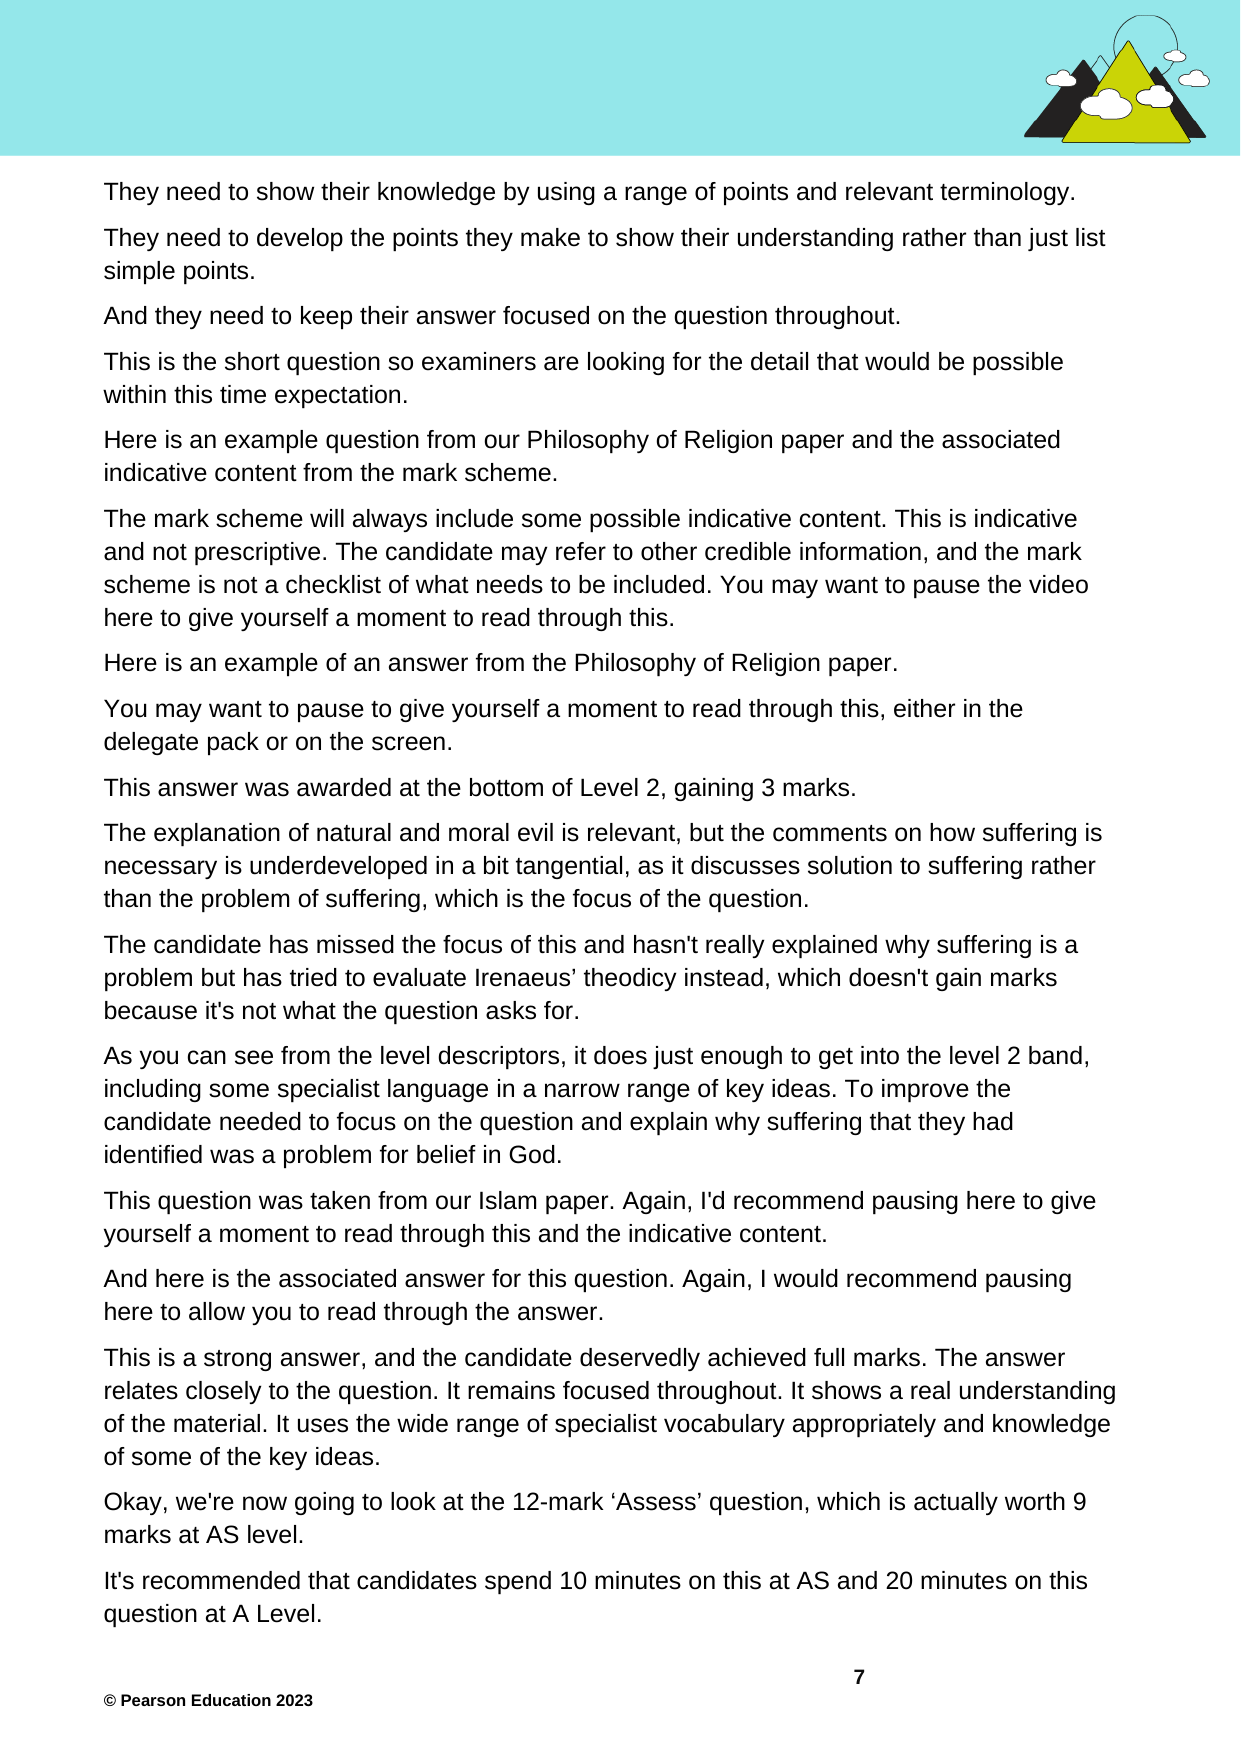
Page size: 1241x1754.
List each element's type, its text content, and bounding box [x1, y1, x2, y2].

text You may want to pause to give yourself a moment to read through this, either in the delegate pack or on the screen. [103, 694, 1122, 756]
text As you can see from the level descriptors, it does just enough to get into the level 2 band, including some specialist language in a narrow range of key ideas. To improve the candidate needed to focus on the question and explain why suffering that they had identified was a problem for belief in God. [103, 1041, 1122, 1169]
text And they need to keep their answer focused on the question throughout. [103, 301, 1122, 330]
text The explanation of natural and moral evil is relevant, but the comments on how suffering is necessary is underdeveloped in a bit tangential, as it discusses solution to suffering rather than the problem of suffering, which is the focus of the question. [103, 818, 1122, 913]
text They need to develop the points they make to show their understanding rather than just list simple points. [103, 223, 1122, 284]
text This is a strong answer, and the candidate deservedly achieved full marks. The answer relates closely to the question. It remains focused throughout. It shows a real understanding of the material. It uses the wide range of specialist vocabulary appropriately and knowledge of some of the key ideas. [103, 1343, 1122, 1471]
text And here is the associated answer for this question. Again, I would recommend pausing here to allow you to read through the answer. [103, 1264, 1122, 1326]
text The mark scheme will always include some possible indicative content. This is indicative and not prescriptive. The candidate may refer to other credible information, and the mark scheme is not a checklist of what needs to be included. You may want to pause the video here to give yourself a moment to read through this. [103, 504, 1122, 632]
text This answer was awarded at the bottom of Level 2, gaining 3 marks. [103, 772, 1122, 801]
text It's recommended that candidates spend 10 minutes on this at AS and 20 minutes on this question at A Level. [103, 1566, 1122, 1628]
picture [0, 0, 1241, 156]
text This question was taken from our Islam paper. Again, I'd recommend pausing here to give yourself a moment to read through this and the indicative content. [103, 1186, 1122, 1247]
text This is the short question so examiners are looking for the detail that would be possible within this time expectation. [103, 347, 1122, 408]
text Here is an example of an answer from the Philosophy of Religion paper. [103, 648, 1122, 677]
text Okay, we're now going to look at the 12-mark ‘Assess’ question, which is actually worth 9 marks at AS level. [103, 1487, 1122, 1549]
text Here is an example question from our Philosophy of Religion paper and the associated indicative content from the mark scheme. [103, 425, 1122, 487]
text The candidate has missed the focus of this and hasn't really explained why suffering is a problem but has tried to evaluate Irenaeus’ theodicy instead, which doesn't gain marks because it's not what the question asks for. [103, 929, 1122, 1024]
text They need to show their knowledge by using a range of points and relevant terminology. [103, 177, 1122, 206]
